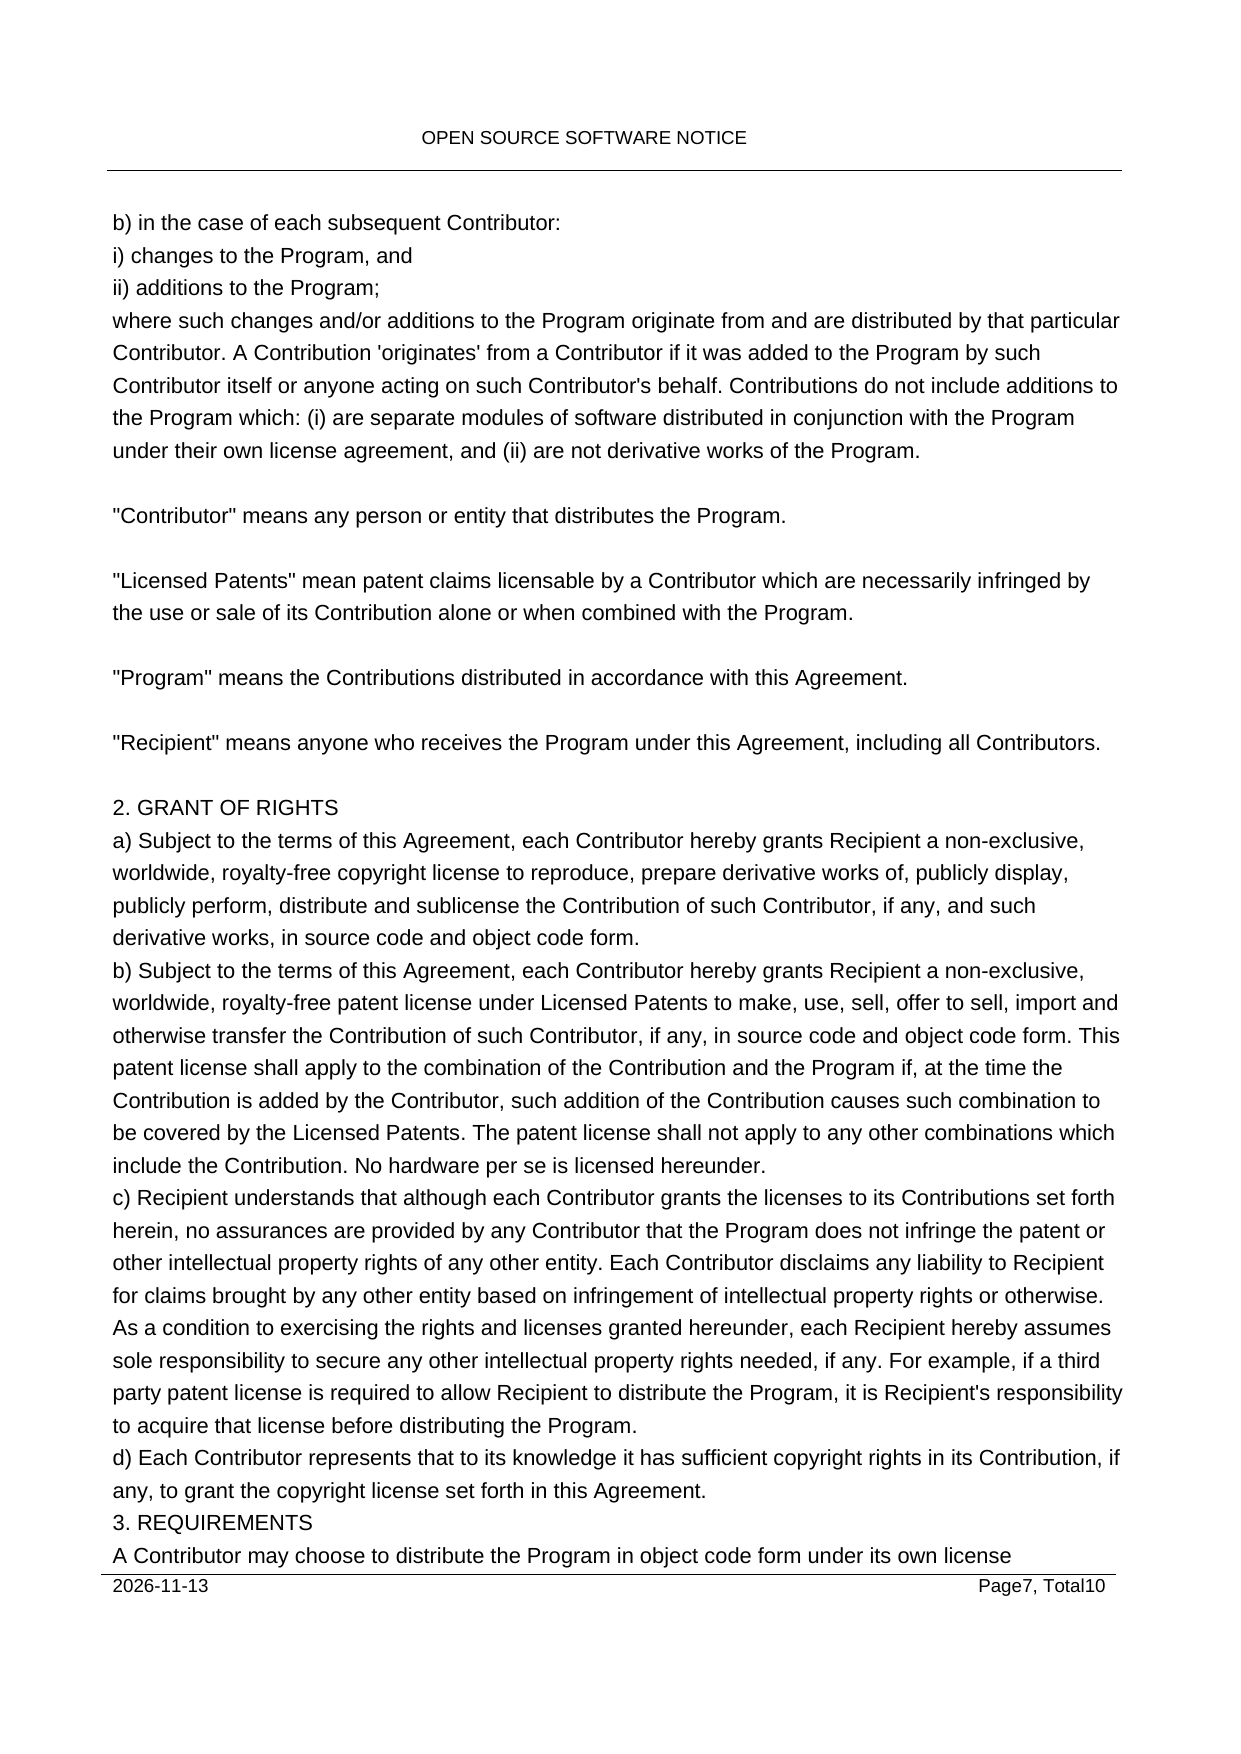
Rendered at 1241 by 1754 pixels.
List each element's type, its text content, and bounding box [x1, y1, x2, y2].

text ii) additions to the Program; [112, 271, 1128, 304]
text 3. REQUIREMENTS [112, 1506, 1128, 1539]
text b) Subject to the terms of this Agreement, each Contributor hereby grants Recipient a non-exclusive, worldwide, royalty-free patent license under Licensed Patents to make, use, sell, offer to sell, import and otherwise transfer the Contribution of such Contributor, if any, in source code and object code form. This patent license shall apply to the combination of the Contribution and the Program if, at the time the Contribution is added by the Contributor, such addition of the Contribution causes such combination to be covered by the Licensed Patents. The patent license shall not apply to any other combinations which include the Contribution. No hardware per se is licensed hereunder. [112, 954, 1128, 1181]
text 2. GRANT OF RIGHTS [112, 791, 1128, 824]
text i) changes to the Program, and [112, 239, 1128, 271]
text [112, 1539, 1128, 1571]
text where such changes and/or additions to the Program originate from and are distributed by that particular Contributor. A Contribution 'originates' from a Contributor if it was added to the Program by such Contributor itself or anyone acting on such Contributor's behalf. Contributions do not include additions to the Program which: (i) are separate modules of software distributed in conjunction with the Program under their own license agreement, and (ii) are not derivative works of the Program. [112, 304, 1128, 466]
text a) Subject to the terms of this Agreement, each Contributor hereby grants Recipient a non-exclusive, worldwide, royalty-free copyright license to reproduce, prepare derivative works of, publicly display, publicly perform, distribute and sublicense the Contribution of such Contributor, if any, and such derivative works, in source code and object code form. [112, 824, 1128, 954]
text "Licensed Patents" mean patent claims licensable by a Contributor which are necessarily infringed by the use or sale of its Contribution alone or when combined with the Program. [112, 564, 1128, 629]
text "Contributor" means any person or entity that distributes the Program. [112, 499, 1128, 531]
text c) Recipient understands that although each Contributor grants the licenses to its Contributions set forth herein, no assurances are provided by any Contributor that the Program does not infringe the patent or other intellectual property rights of any other entity. Each Contributor disclaims any liability to Recipient for claims brought by any other entity based on infringement of intellectual property rights or otherwise. As a condition to exercising the rights and licenses granted hereunder, each Recipient hereby assumes sole responsibility to secure any other intellectual property rights needed, if any. For example, if a third party patent license is required to allow Recipient to distribute the Program, it is Recipient's responsibility to acquire that license before distributing the Program. [112, 1181, 1128, 1441]
text d) Each Contributor represents that to its knowledge it has sufficient copyright rights in its Contribution, if any, to grant the copyright license set forth in this Agreement. [112, 1441, 1128, 1506]
text b) in the case of each subsequent Contributor: [112, 206, 1128, 239]
text "Program" means the Contributions distributed in accordance with this Agreement. [112, 661, 1128, 694]
text "Recipient" means anyone who receives the Program under this Agreement, including all Contributors. [112, 726, 1128, 759]
